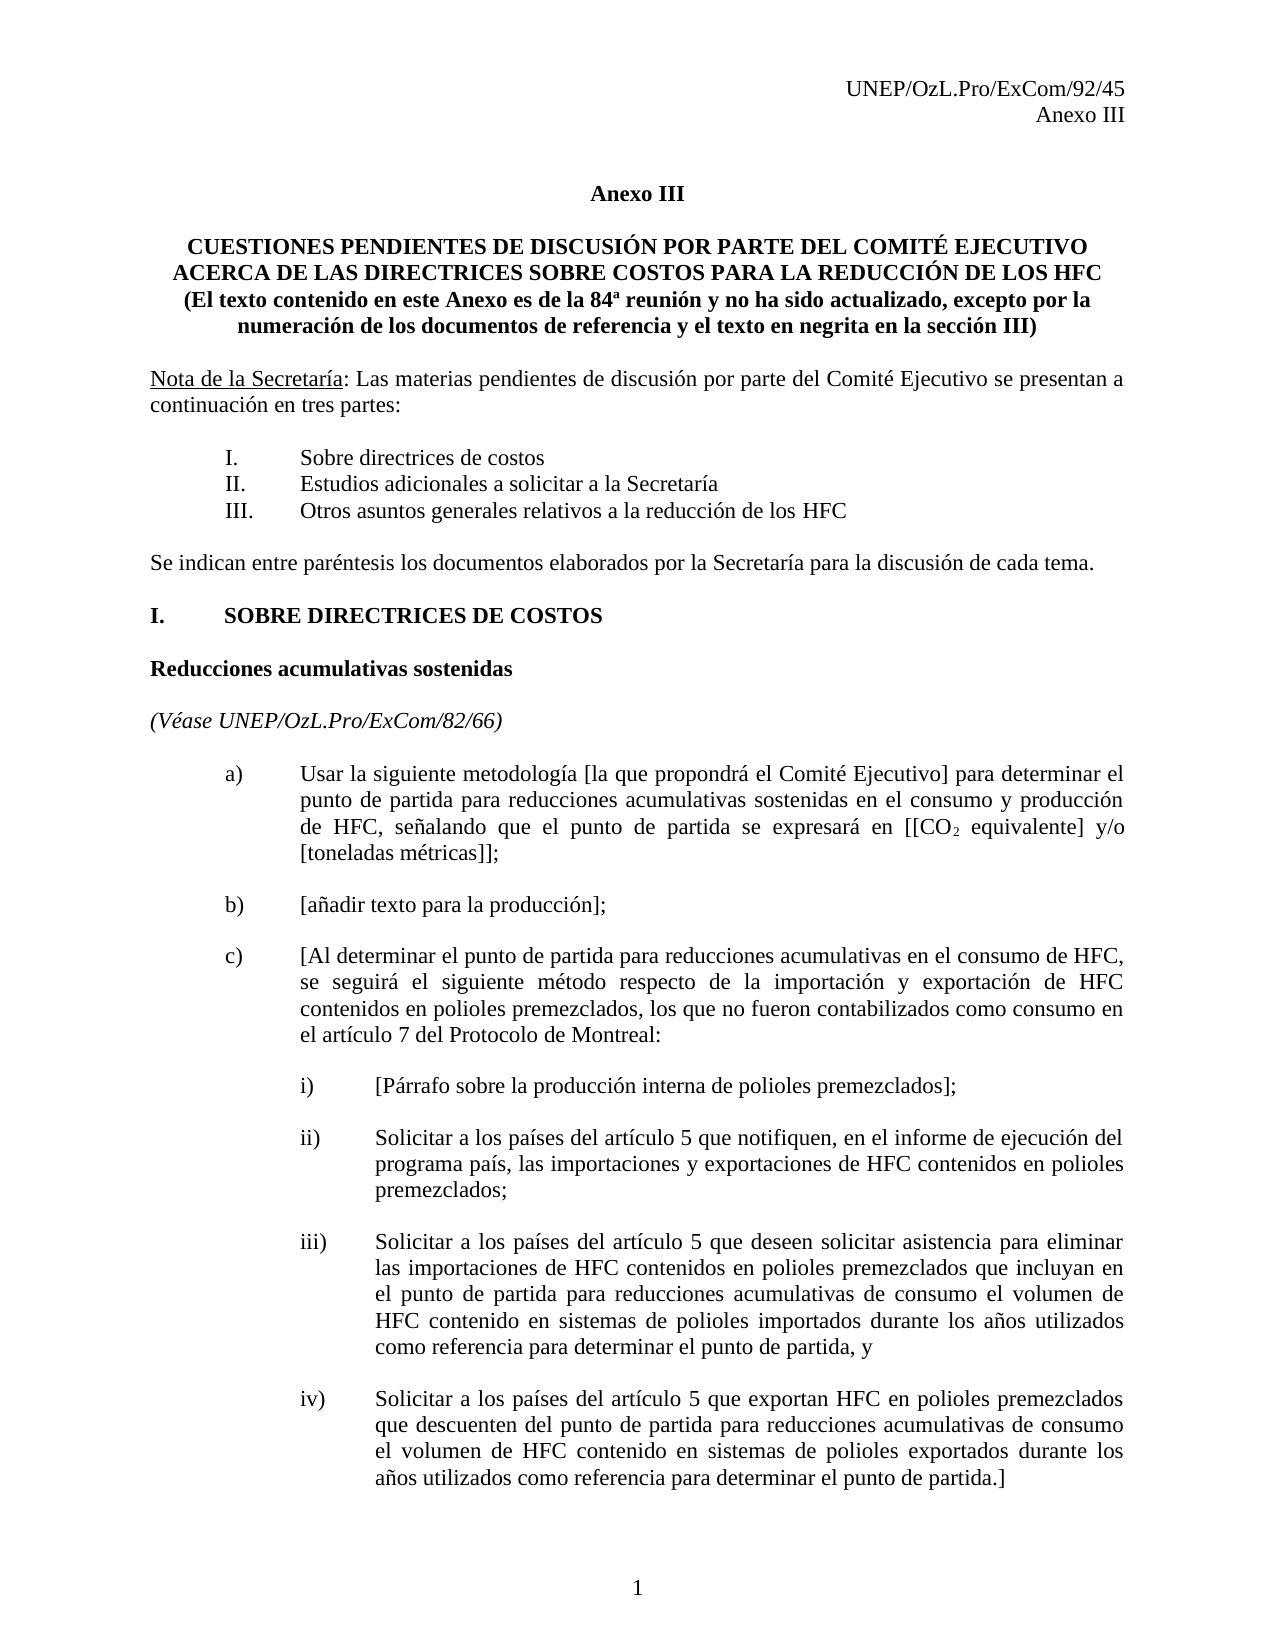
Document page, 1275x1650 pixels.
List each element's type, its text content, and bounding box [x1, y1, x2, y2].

list [Párrafo sobre la producción interna de polioles premezclados]; [300, 1072, 1125, 1099]
list Otros asuntos generales relativos a la reducción de los HFC [225, 497, 1125, 523]
text Anexo III [150, 180, 1125, 207]
list Solicitar a los países del artículo 5 que exportan HFC en polioles premezclados que descuenten del punto de partida para reducciones acumulativas de consumo el volumen de HFC contenido en sistemas de polioles exportados durante los años utilizados como referencia para determinar el punto de partida.] [300, 1384, 1125, 1490]
list [añadir texto para la producción]; [225, 891, 1125, 917]
list Usar la siguiente metodología [la que propondrá el Comité Ejecutivo] para determinar el punto de partida para reducciones acumulativas sostenidas en el consumo y producción de HFC, señalando que el punto de partida se expresará en [[CO2 equivalente] y/o [toneladas métricas]]; [225, 760, 1125, 866]
text (El texto contenido en este Anexo es de la 84ª reunión y no ha sido actualizado, excepto por la numeración de los documentos de referencia y el texto en negrita en la sección III) [150, 286, 1125, 338]
list Solicitar a los países del artículo 5 que notifiquen, en el informe de ejecución del programa país, las importaciones y exportaciones de HFC contenidos en polioles premezclados; [300, 1124, 1125, 1203]
list [Al determinar el punto de partida para reducciones acumulativas en el consumo de HFC, se seguirá el siguiente método respecto de la importación y exportación de HFC contenidos en polioles premezclados, los que no fueron contabilizados como consumo en el artículo 7 del Protocolo de Montreal: [225, 942, 1125, 1047]
text Reducciones acumulativas sostenidas [150, 655, 1125, 681]
list Sobre directrices de costos [225, 444, 1125, 470]
list SOBRE DIRECTRICES DE COSTOS [150, 602, 1125, 628]
list Estudios adicionales a solicitar a la Secretaría [225, 470, 1125, 497]
text CUESTIONES PENDIENTES DE DISCUSIÓN POR parte dEL COMITÉ EJECUTIVO ACERCA DE LAS DIRECTRICES SOBRE COSTOS PARA LA REDUCCIÓN DE LOS HFC [150, 233, 1125, 286]
text (Véase UNEP/OzL.Pro/ExCom/82/66) [150, 707, 1125, 734]
list Solicitar a los países del artículo 5 que deseen solicitar asistencia para eliminar las importaciones de HFC contenidos en polioles premezclados que incluyan en el punto de partida para reducciones acumulativas de consumo el volumen de HFC contenido en sistemas de polioles importados durante los años utilizados como referencia para determinar el punto de partida, y [300, 1228, 1125, 1359]
text Se indican entre paréntesis los documentos elaborados por la Secretaría para la discusión de cada tema. [150, 549, 1125, 576]
text Nota de la Secretaría: Las materias pendientes de discusión por parte del Comité Ejecutivo se presentan a continuación en tres partes: [150, 365, 1125, 418]
